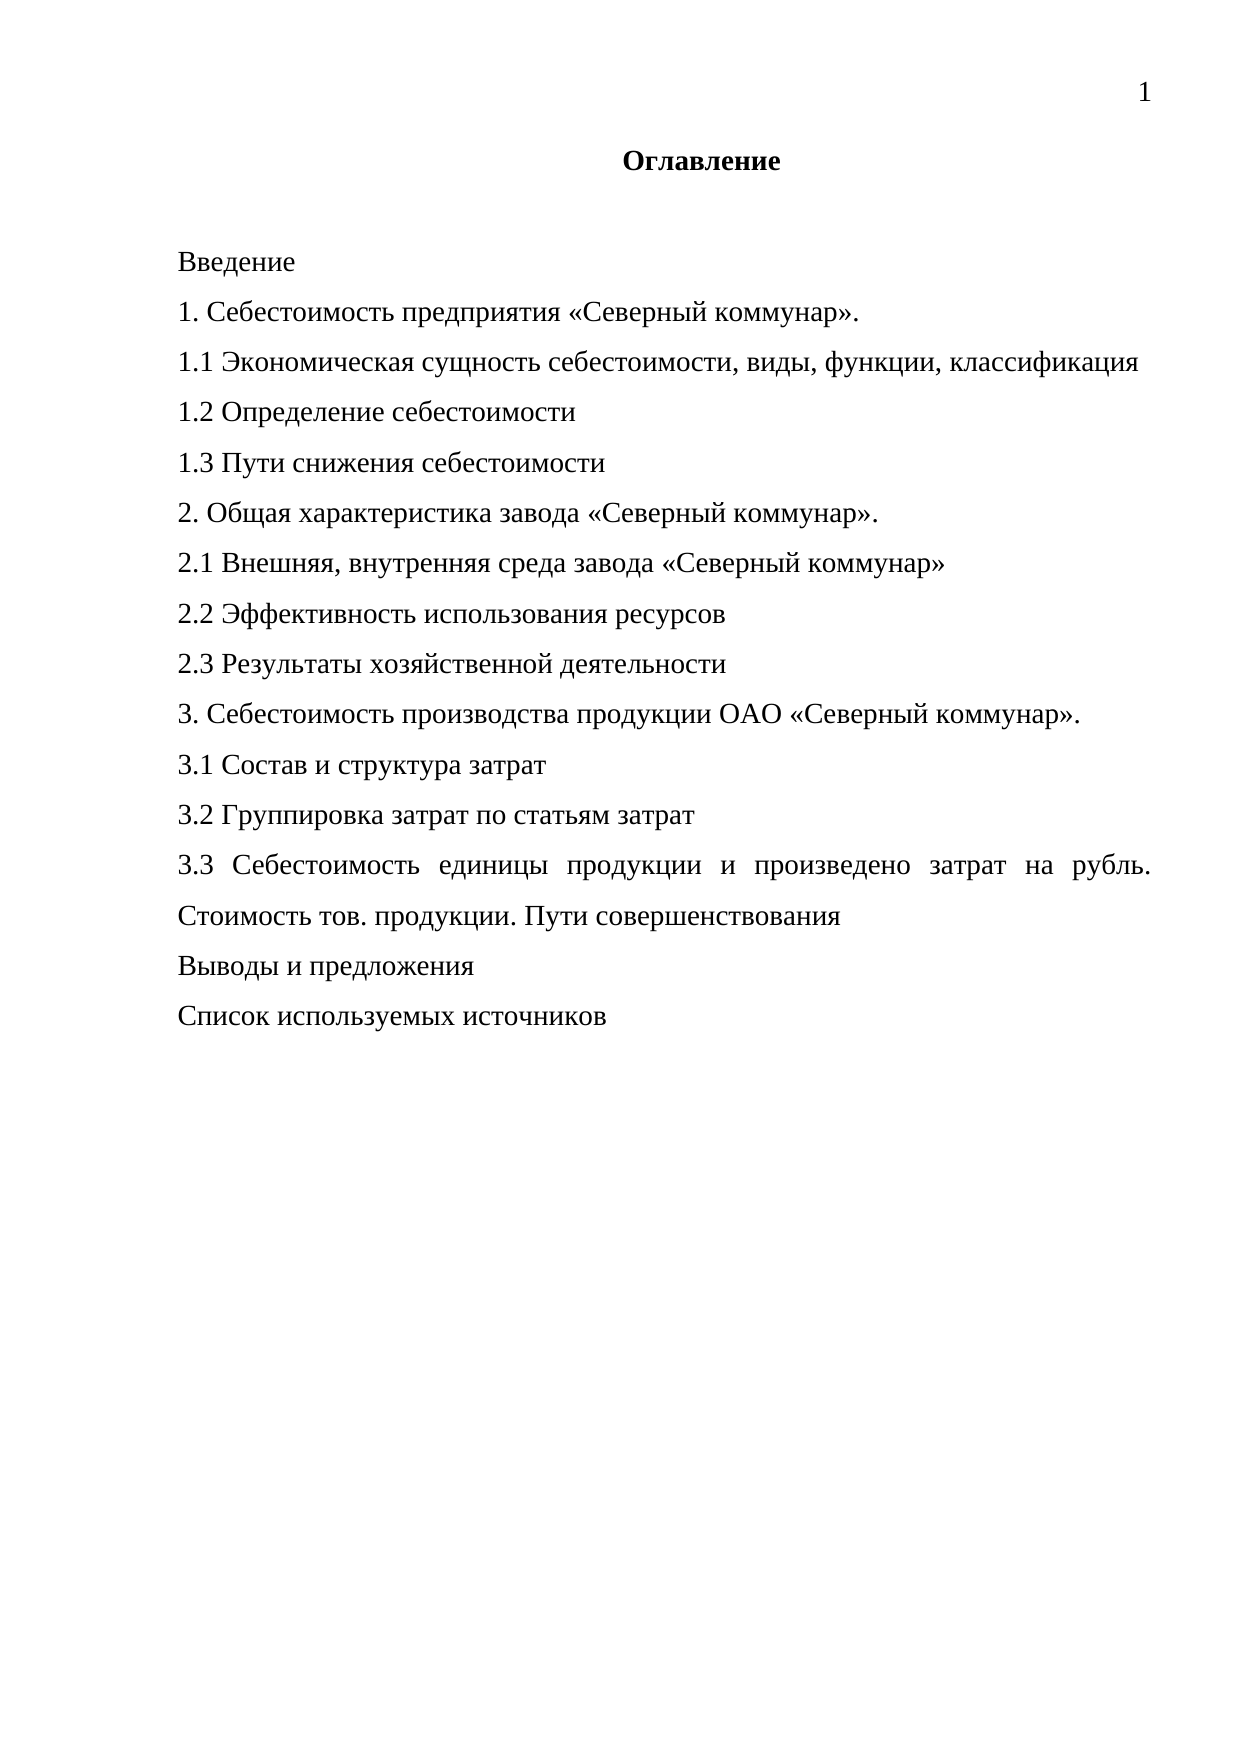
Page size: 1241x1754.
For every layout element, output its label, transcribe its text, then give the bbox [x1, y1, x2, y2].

text 2.2 Эффективность использования ресурсов [177, 596, 1152, 629]
text 1. Себестоимость предприятия «Северный коммунар». [177, 294, 1152, 327]
text 2. Общая характеристика завода «Северный коммунар». [177, 495, 1152, 529]
text 2.1 Внешняя, внутренняя среда завода «Северный коммунар» [177, 546, 1152, 579]
text 1.1 Экономическая сущность себестоимости, виды, функции, классификация [177, 344, 1152, 378]
text Выводы и предложения [177, 948, 1152, 982]
text 1.3 Пути снижения себестоимости [177, 445, 1152, 478]
text 3.3 Себестоимость единицы продукции и произведено затрат на рубль. Стоимость тов. продукции. Пути совершенствования [177, 847, 1152, 931]
text Оглавление [177, 143, 1152, 177]
text 3. Себестоимость производства продукции ОАО «Северный коммунар». [177, 696, 1152, 730]
text 3.2 Группировка затрат по статьям затрат [177, 797, 1152, 831]
text Список используемых источников [177, 998, 1152, 1032]
text 2.3 Результаты хозяйственной деятельности [177, 646, 1152, 680]
text Введение [177, 244, 1152, 277]
text 3.1 Состав и структура затрат [177, 747, 1152, 780]
text 1.2 Определение себестоимости [177, 394, 1152, 428]
